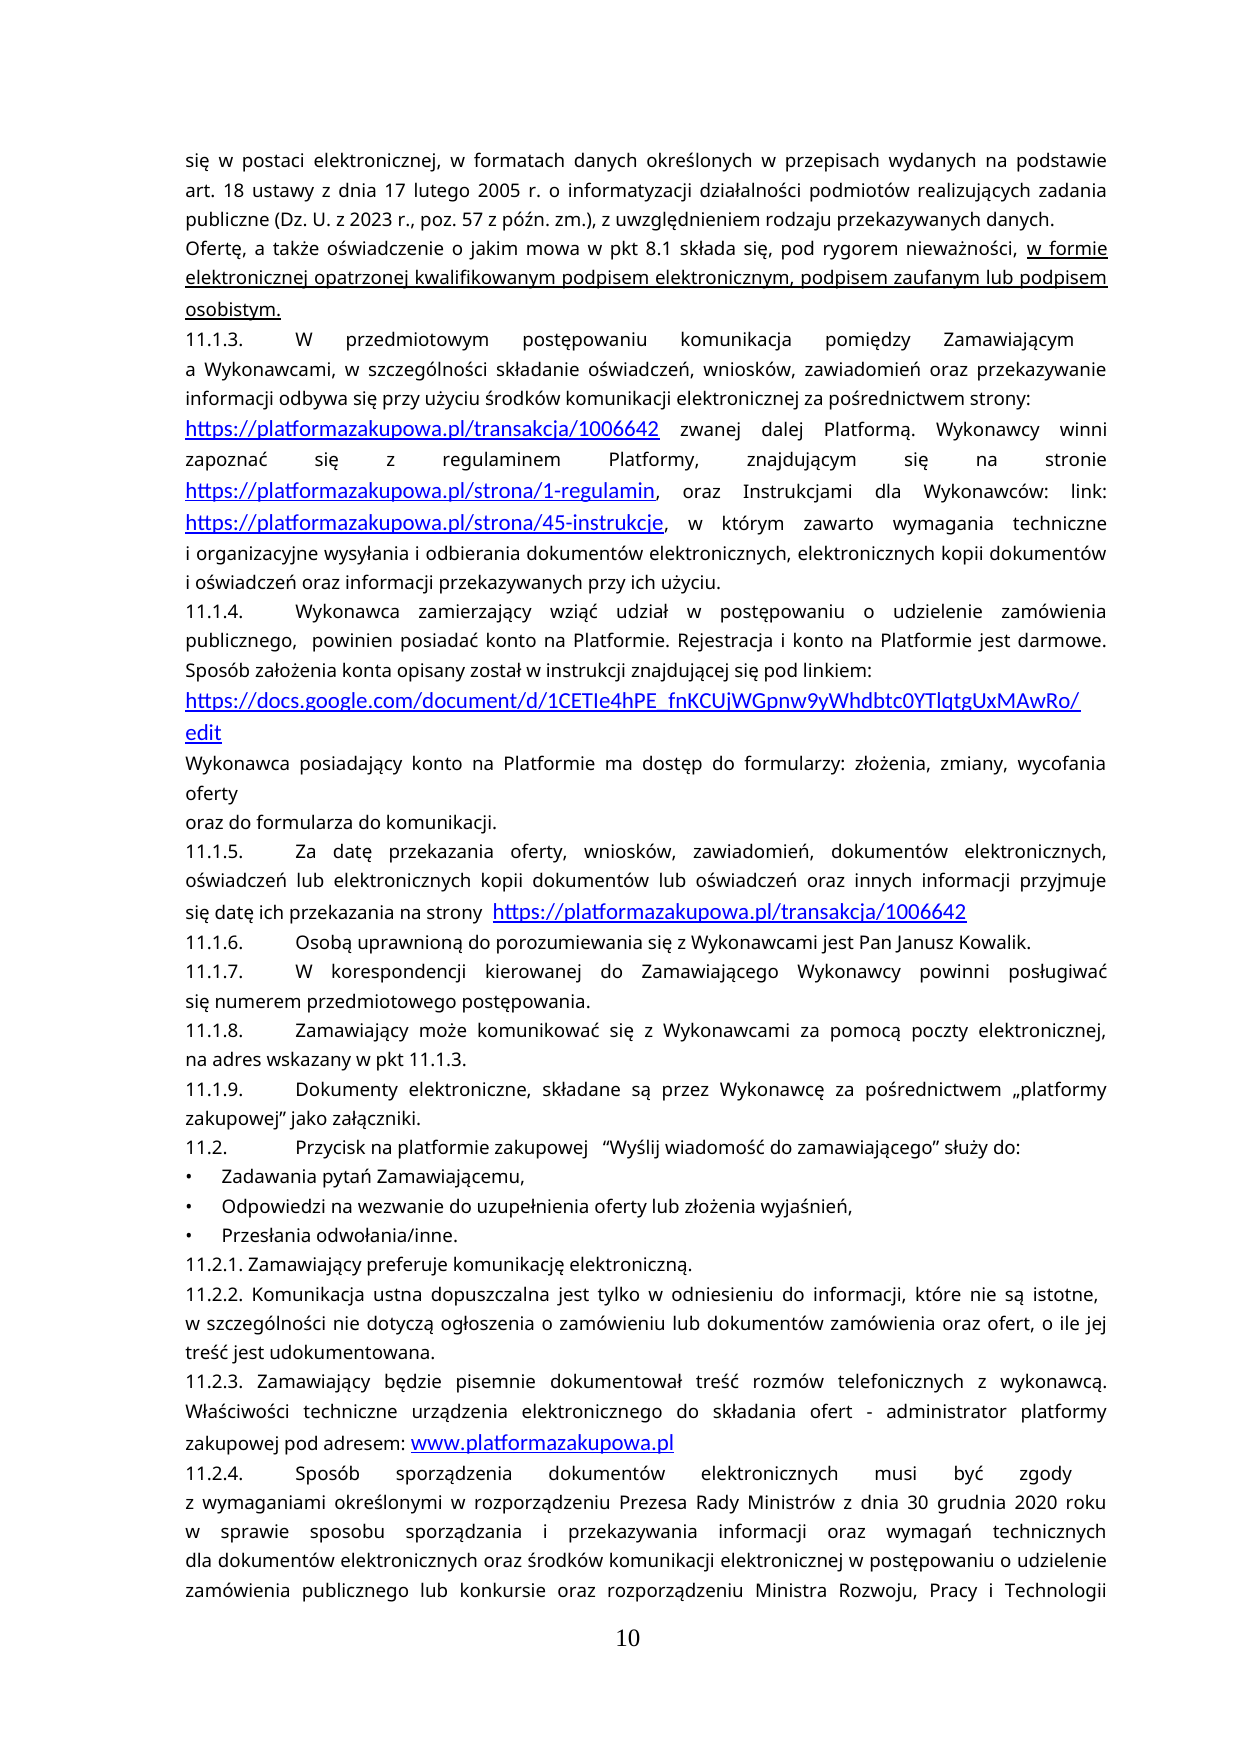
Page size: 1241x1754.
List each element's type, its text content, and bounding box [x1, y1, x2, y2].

text • Przesłania odwołania/inne. [185, 1222, 1107, 1248]
text Ofertę, a także oświadczenie o jakim mowa w pkt 8.1 składa się, pod rygorem nieważności, w formie elektronicznej opatrzonej kwalifikowanym podpisem elektronicznym, podpisem zaufanym lub podpisem osobistym. [185, 288, 1107, 322]
text 11.2. Przycisk na platformie zakupowej “Wyślij wiadomość do zamawiającego” służy do: [185, 1134, 1107, 1160]
text • Zadawania pytań Zamawiającemu, [185, 1164, 1107, 1189]
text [185, 1460, 1107, 1602]
text 11.1.9. Dokumenty elektroniczne, składane są przez Wykonawcę za pośrednictwem „platformy zakupowej” jako załączniki. [185, 1076, 1107, 1131]
text Ofertę, a także oświadczenie o jakim mowa w pkt 8.1 składa się, pod rygorem nieważności, w formie elektronicznej opatrzonej kwalifikowanym podpisem elektronicznym, podpisem zaufanym lub podpisem osobistym. [185, 235, 1107, 286]
text 11.1.7. W korespondencji kierowanej do Zamawiającego Wykonawcy powinni posługiwać się numerem przedmiotowego postępowania. [185, 959, 1107, 1014]
text 11.1.6. Osobą uprawnioną do porozumiewania się z Wykonawcami jest Pan Janusz Kowalik. [185, 929, 1107, 955]
text https://platformazakupowa.pl/transakcja/1006642 zwanej dalej Platformą. Wykonawcy winni zapoznać się z regulaminem Platformy, znajdującym się na stronie https://platformazakupowa.pl/strona/1-regulamin, oraz Instrukcjami dla Wykonawców: link: https://platformazakupowa.pl/strona/45-instrukcje, w którym zawarto wymagania techniczne i organizacyjne wysyłania i odbierania dokumentów elektronicznych, elektronicznych kopii dokumentów i oświadczeń oraz informacji przekazywanych przy ich użyciu. [185, 414, 1107, 594]
text Wykonawca posiadający konto na Platformie ma dostęp do formularzy: złożenia, zmiany, wycofania oferty oraz do formularza do komunikacji. [185, 751, 1107, 834]
text 11.1.4. Wykonawca zamierzający wziąć udział w postępowaniu o udzielenie zamówienia publicznego, powinien posiadać konto na Platformie. Rejestracja i konto na Platformie jest darmowe. Sposób założenia konta opisany został w instrukcji znajdującej się pod linkiem: [185, 598, 1107, 682]
text 11.2.3. Zamawiający będzie pisemnie dokumentował treść rozmów telefonicznych z wykonawcą. Właściwości techniczne urządzenia elektronicznego do składania ofert - administrator platformy zakupowej pod adresem: www.platformazakupowa.pl [185, 1369, 1107, 1456]
text 11.1.3. W przedmiotowym postępowaniu komunikacja pomiędzy Zamawiającym a Wykonawcami, w szczególności składanie oświadczeń, wniosków, zawiadomień oraz przekazywanie informacji odbywa się przy użyciu środków komunikacji elektronicznej za pośrednictwem strony: [185, 327, 1107, 411]
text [185, 148, 1107, 232]
text 11.2.2. Komunikacja ustna dopuszczalna jest tylko w odniesieniu do informacji, które nie są istotne, w szczególności nie dotyczą ogłoszenia o zamówieniu lub dokumentów zamówienia oraz ofert, o ile jej treść jest udokumentowana. [185, 1281, 1107, 1365]
text 11.1.8. Zamawiający może komunikować się z Wykonawcami za pomocą poczty elektronicznej, na adres wskazany w pkt 11.1.3. [185, 1017, 1107, 1072]
text https://docs.google.com/document/d/1CETIe4hPE_fnKCUjWGpnw9yWhdbtc0YTlqtgUxMAwRo/edit [185, 686, 1107, 746]
text 11.2.1. Zamawiający preferuje komunikację elektroniczną. [185, 1252, 1107, 1277]
text 11.1.5. Za datę przekazania oferty, wniosków, zawiadomień, dokumentów elektronicznych, oświadczeń lub elektronicznych kopii dokumentów lub oświadczeń oraz innych informacji przyjmuje się datę ich przekazania na strony https://platformazakupowa.pl/transakcja/1006642 [185, 838, 1107, 925]
text • Odpowiedzi na wezwanie do uzupełnienia oferty lub złożenia wyjaśnień, [185, 1193, 1107, 1218]
